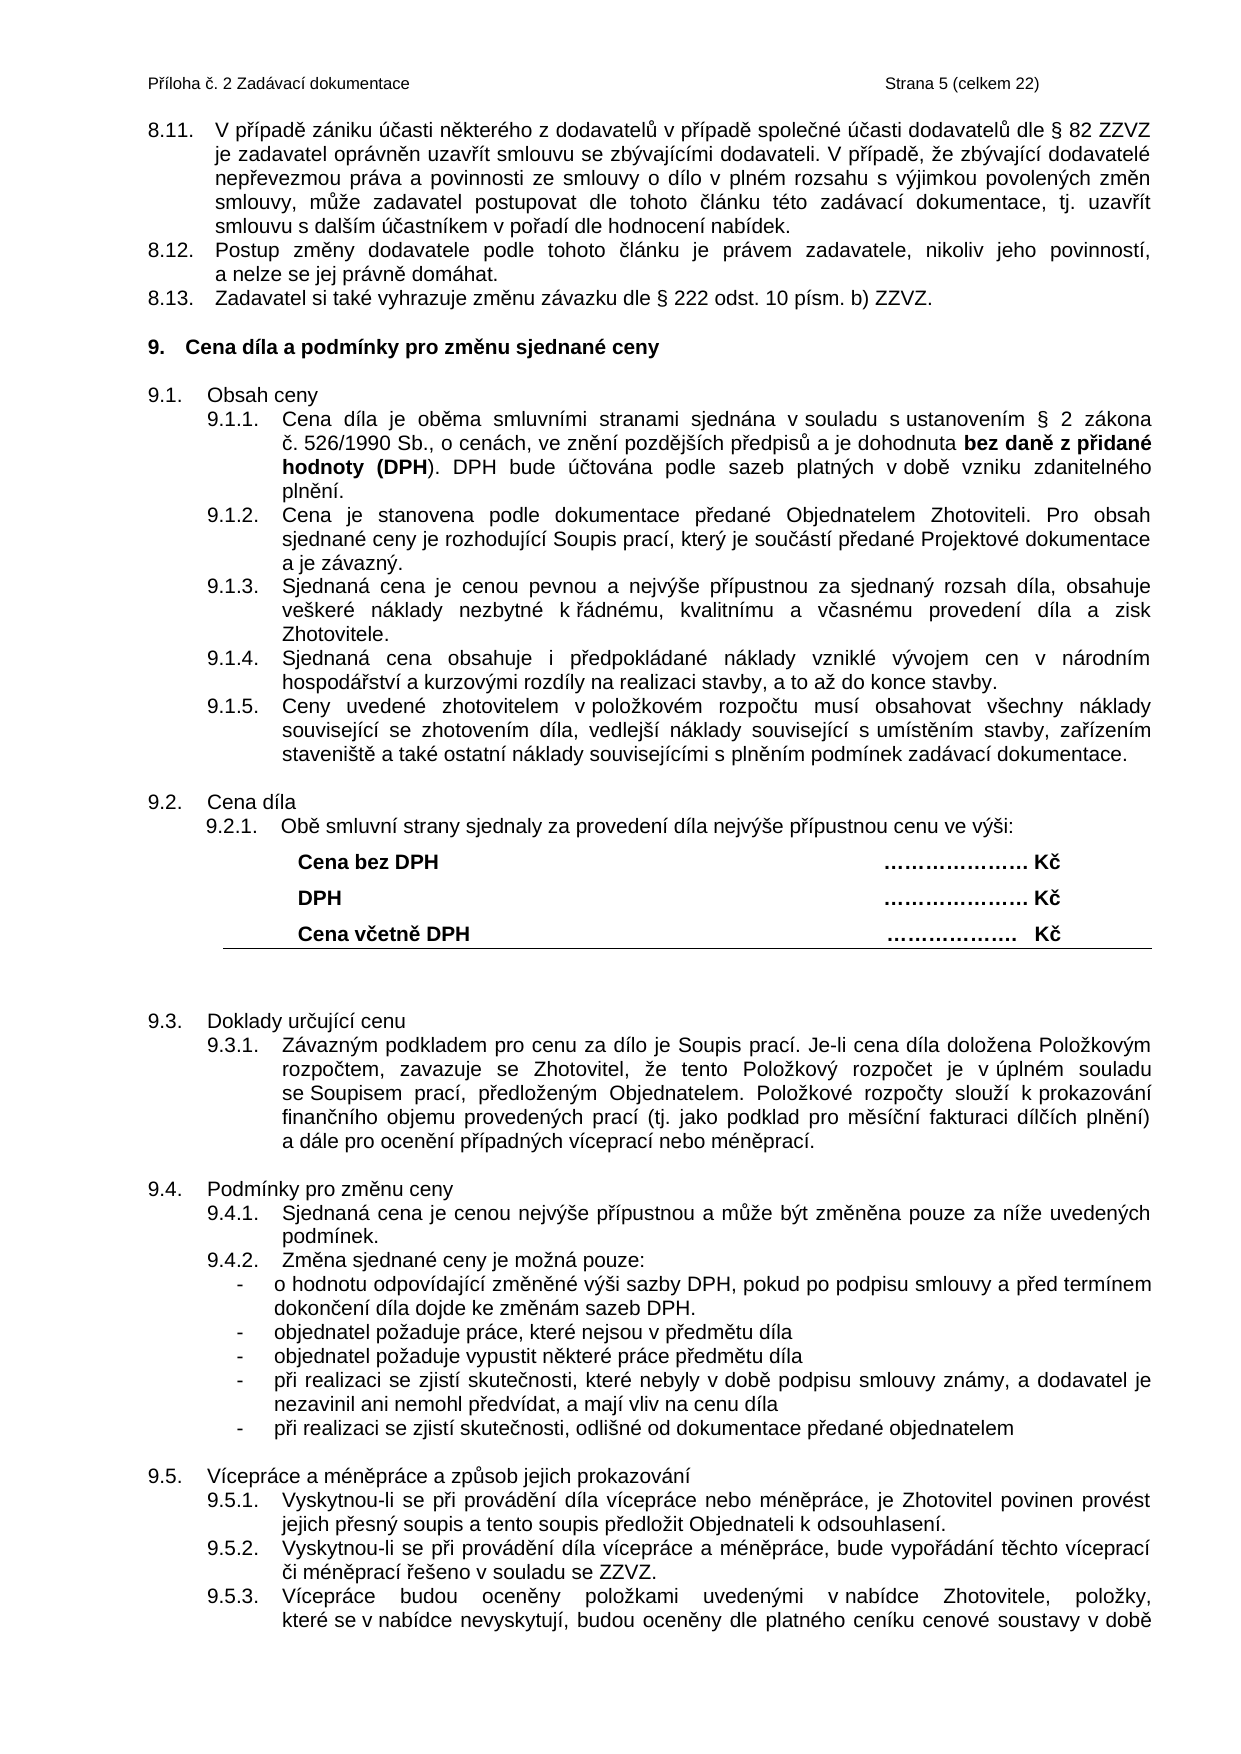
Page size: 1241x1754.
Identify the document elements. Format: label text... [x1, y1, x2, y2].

list Postup změny dodavatele podle tohoto článku je právem zadavatele, nikoliv jeho povinností, a nelze se jej právně domáhat. [148, 238, 1152, 286]
list Sjednaná cena je cenou nejvýše přípustnou a může být změněna pouze za níže uvedených podmínek. [207, 1200, 1152, 1248]
list Sjednaná cena je cenou pevnou a nejvýše přípustnou za sjednaný rozsah díla, obsahuje veškeré náklady nezbytné k řádnému, kvalitnímu a včasnému provedení díla a zisk Zhotovitele. [207, 574, 1152, 646]
list Vyskytnou-li se při provádění díla vícepráce a méněpráce, bude vypořádání těchto víceprací či méněprací řešeno v souladu se ZZVZ. [207, 1536, 1152, 1584]
text DPH ………………… Kč [223, 886, 1152, 910]
list objednatel požaduje vypustit některé práce předmětu díla [236, 1344, 1152, 1368]
text Cena včetně DPH ………………. Kč [223, 922, 1152, 948]
list při realizaci se zjistí skutečnosti, odlišné od dokumentace předané objednatelem [236, 1416, 1152, 1440]
text Cena bez DPH ………………… Kč [223, 850, 1152, 874]
list Ceny uvedené zhotovitelem v položkovém rozpočtu musí obsahovat všechny náklady související se zhotovením díla, vedlejší náklady související s umístěním stavby, zařízením staveniště a také ostatní náklady souvisejícími s plněním podmínek zadávací dokumentace. [207, 694, 1152, 766]
list Obsah ceny [148, 383, 1152, 407]
list Podmínky pro změnu ceny [148, 1176, 1152, 1200]
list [207, 1584, 1152, 1632]
list objednatel požaduje práce, které nejsou v předmětu díla [236, 1320, 1152, 1344]
list Závazným podkladem pro cenu za dílo je Soupis prací. Je-li cena díla doložena Položkovým rozpočtem, zavazuje se Zhotovitel, že tento Položkový rozpočet je v úplném souladu se Soupisem prací, předloženým Objednatelem. Položkové rozpočty slouží k prokazování finančního objemu provedených prací (tj. jako podklad pro měsíční fakturaci dílčích plnění) a dále pro ocenění případných víceprací nebo méněprací. [207, 1033, 1152, 1152]
list Zadavatel si také vyhrazuje změnu závazku dle § 222 odst. 10 písm. b) ZZVZ. [148, 286, 1152, 310]
list Cena díla a podmínky pro změnu sjednané ceny [148, 335, 1152, 359]
list při realizaci se zjistí skutečnosti, které nebyly v době podpisu smlouvy známy, a dodavatel je nezavinil ani nemohl předvídat, a mají vliv na cenu díla [236, 1368, 1152, 1416]
list Změna sjednané ceny je možná pouze: [207, 1248, 1152, 1272]
list Vyskytnou-li se při provádění díla vícepráce nebo méněpráce, je Zhotovitel povinen provést jejich přesný soupis a tento soupis předložit Objednateli k odsouhlasení. [207, 1488, 1152, 1536]
list Cena díla je oběma smluvními stranami sjednána v souladu s ustanovením § 2 zákona č. 526/1990 Sb., o cenách, ve znění pozdějších předpisů a je dohodnuta bez daně z přidané hodnoty (DPH). DPH bude účtována podle sazeb platných v době vzniku zdanitelného plnění. [207, 407, 1152, 502]
list Vícepráce a méněpráce a způsob jejich prokazování [148, 1464, 1152, 1488]
list V případě zániku účasti některého z dodavatelů v případě společné účasti dodavatelů dle § 82 ZZVZ je zadavatel oprávněn uzavřít smlouvu se zbývajícími dodavateli. V případě, že zbývající dodavatelé nepřevezmou práva a povinnosti ze smlouvy o dílo v plném rozsahu s výjimkou povolených změn smlouvy, může zadavatel postupovat dle tohoto článku této zadávací dokumentace, tj. uzavřít smlouvu s dalším účastníkem v pořadí dle hodnocení nabídek. [148, 118, 1152, 238]
list Cena díla [148, 790, 1152, 814]
list Sjednaná cena obsahuje i předpokládané náklady vzniklé vývojem cen v národním hospodářství a kurzovými rozdíly na realizaci stavby, a to až do konce stavby. [207, 646, 1152, 694]
list o hodnotu odpovídající změněné výši sazby DPH, pokud po podpisu smlouvy a před termínem dokončení díla dojde ke změnám sazeb DPH. [236, 1272, 1152, 1320]
list Obě smluvní strany sjednaly za provedení díla nejvýše přípustnou cenu ve výši: [206, 814, 1152, 838]
list Doklady určující cenu [148, 1009, 1152, 1033]
list Cena je stanovena podle dokumentace předané Objednatelem Zhotoviteli. Pro obsah sjednané ceny je rozhodující Soupis prací, který je součástí předané Projektové dokumentace a je závazný. [207, 502, 1152, 574]
